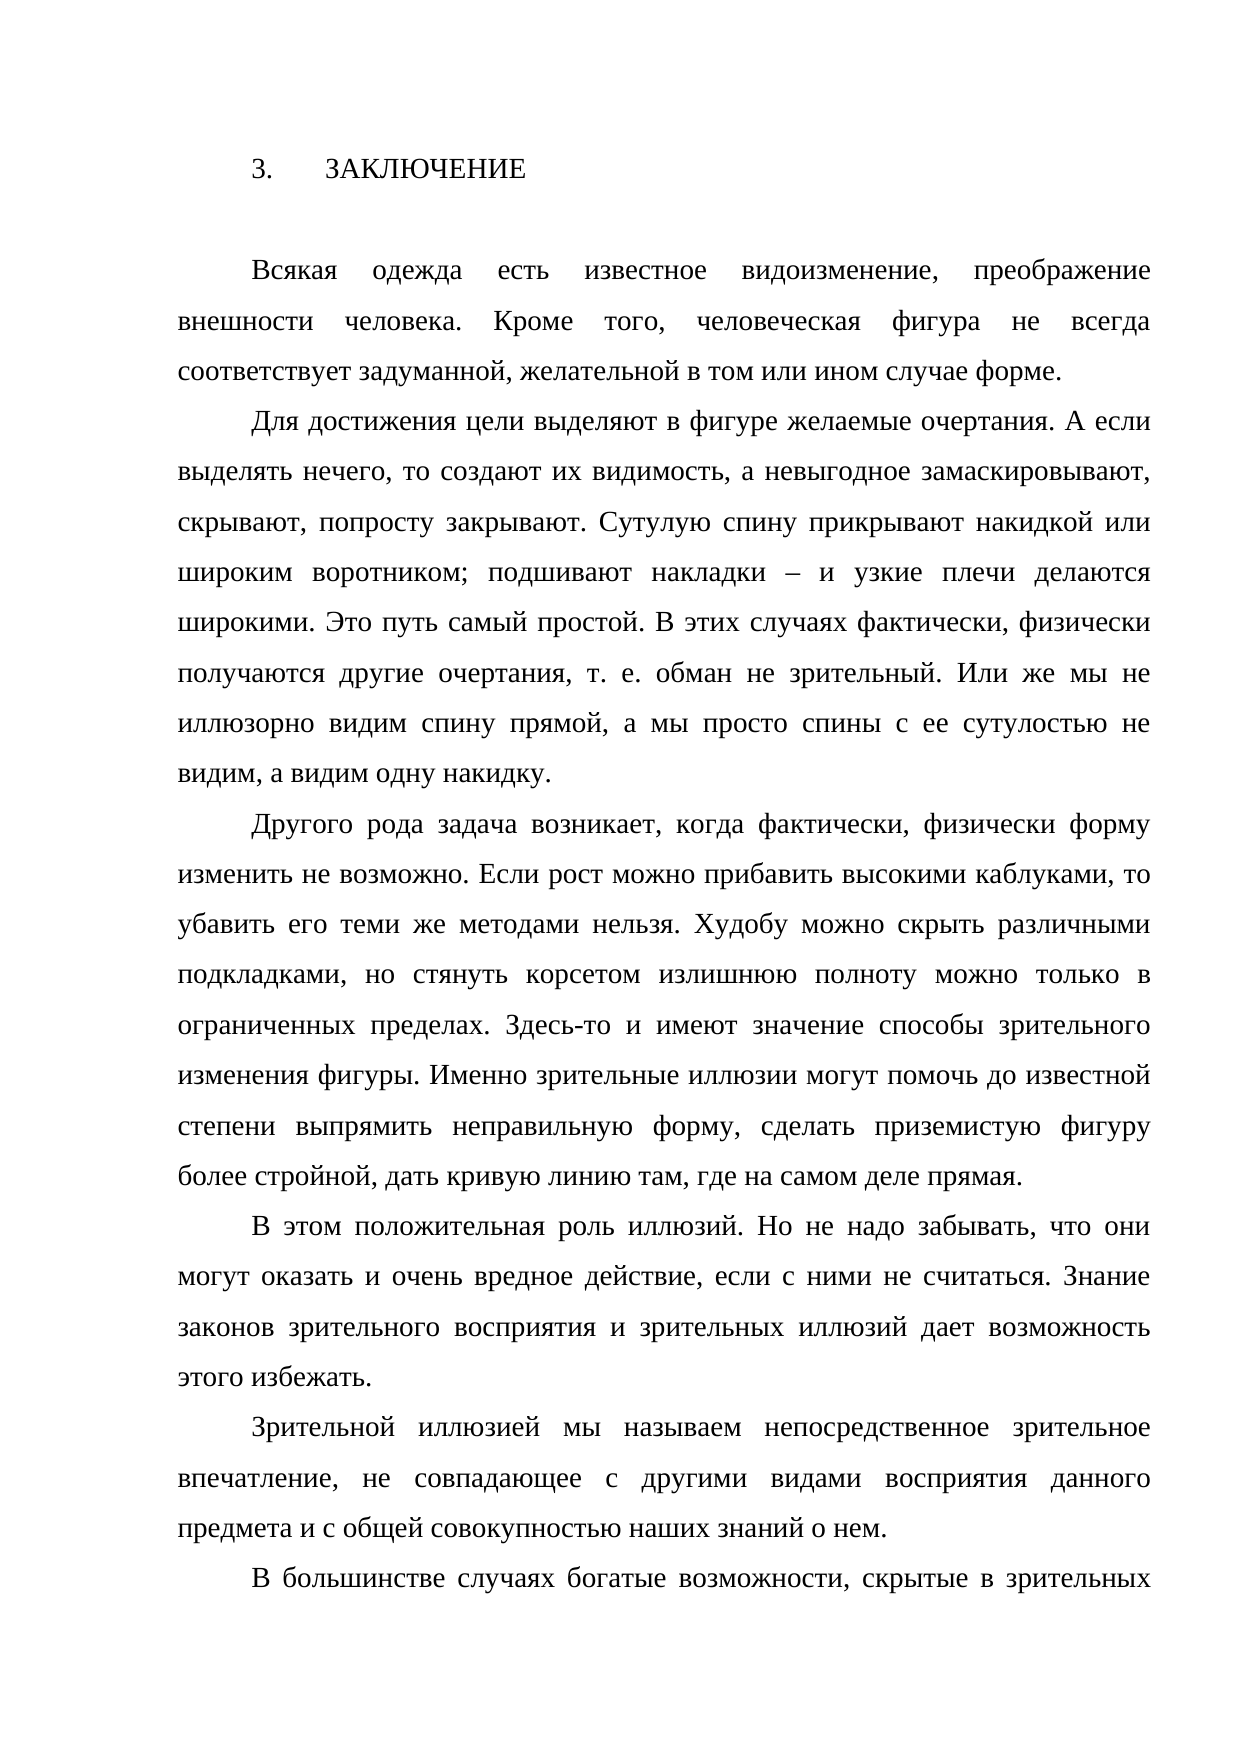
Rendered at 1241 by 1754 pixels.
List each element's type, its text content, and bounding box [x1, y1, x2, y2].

list ЗАКЛЮЧЕНИЕ [177, 152, 1152, 185]
text Всякая одежда есть известное видоизменение, преображение внешности человека. Кроме того, человеческая фигура не всегда соответствует задуманной, желательной в том или ином случае форме. [177, 252, 1152, 386]
text Для достижения цели выделяют в фигуре желаемые очертания. А если выделять нечего, то создают их видимость, а невыгодное замаскировывают, скрывают, попросту закрывают. Сутулую спину прикрывают накидкой или широким воротником; подшивают накладки – и узкие плечи делаются широкими. Это путь самый простой. В этих случаях фактически, физически получаются другие очертания, т. е. обман не зрительный. Или же мы не иллюзорно видим спину прямой, а мы просто спины с ее сутулостью не видим, а видим одну накидку. [177, 403, 1152, 789]
text Зрительной иллюзией мы называем непосредственное зрительное впечатление, не совпадающее с другими видами восприятия данного предмета и с общей совокупностью наших знаний о нем. [177, 1409, 1152, 1544]
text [177, 1560, 1152, 1594]
text В этом положительная роль иллюзий. Но не надо забывать, что они могут оказать и очень вредное действие, если с ними не считаться. Знание законов зрительного восприятия и зрительных иллюзий дает возможность этого избежать. [177, 1208, 1152, 1393]
text Другого рода задача возникает, когда фактически, физически форму изменить не возможно. Если рост можно прибавить высокими каблуками, то убавить его теми же методами нельзя. Худобу можно скрыть различными подкладками, но стянуть корсетом излишнюю полноту можно только в ограниченных пределах. Здесь-то и имеют значение способы зрительного изменения фигуры. Именно зрительные иллюзии могут помочь до известной степени выпрямить неправильную форму, сделать приземистую фигуру более стройной, дать кривую линию там, где на самом деле прямая. [177, 806, 1152, 1191]
